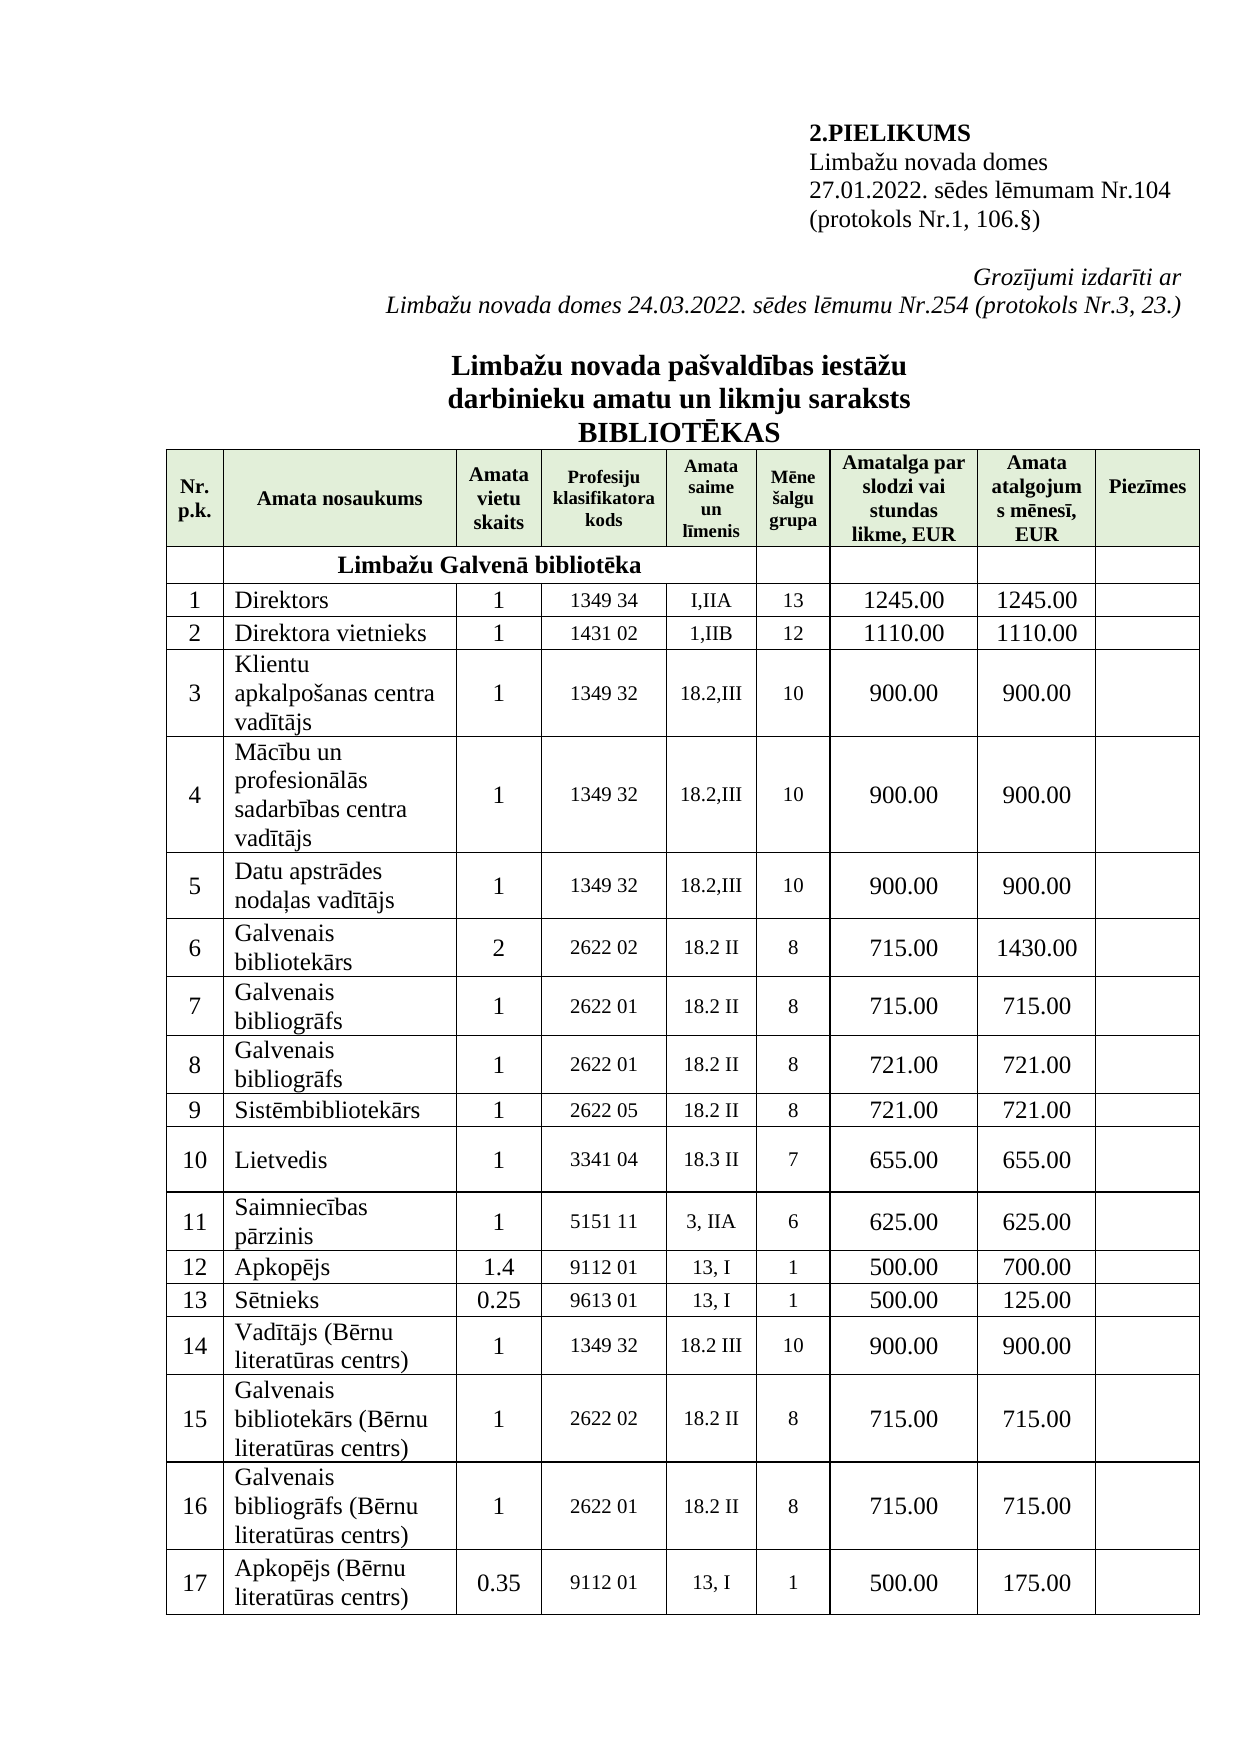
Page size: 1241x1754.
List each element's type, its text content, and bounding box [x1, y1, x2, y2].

table_cell 18.2,III [667, 650, 756, 736]
table_cell 1349 32 [542, 1317, 666, 1374]
table_cell 16 [167, 1463, 223, 1549]
table_cell 1 [457, 1375, 541, 1461]
table_cell 900.00 [831, 1317, 977, 1374]
table_cell 18.2 II [667, 1375, 756, 1461]
table_cell 2622 05 [542, 1094, 666, 1126]
table_header Mēnešalgu grupa [757, 450, 829, 546]
table_cell 0.35 [457, 1550, 541, 1614]
table_header Amata saime un līmenis [667, 450, 756, 546]
table_cell 12 [167, 1251, 223, 1283]
table_cell 18.2 II [667, 977, 756, 1034]
table_cell 1110.00 [831, 617, 977, 648]
table_header Profesiju klasifikatora kods [542, 450, 666, 546]
table_cell 1431 02 [542, 617, 666, 648]
table_cell [1096, 1127, 1199, 1191]
table_cell 700.00 [978, 1251, 1095, 1283]
table_cell 18.2 II [667, 1463, 756, 1549]
table_cell [1096, 547, 1199, 583]
table_cell 1349 32 [542, 650, 666, 736]
table_cell [1096, 1317, 1199, 1374]
table_cell 2622 01 [542, 977, 666, 1034]
table_cell 8 [757, 1463, 829, 1549]
table_cell 900.00 [831, 737, 977, 852]
table_cell 721.00 [978, 1094, 1095, 1126]
table_cell 8 [167, 1036, 223, 1093]
table_cell 2622 02 [542, 919, 666, 976]
table_cell 9 [167, 1094, 223, 1126]
text Limbažu novada domes [809, 147, 1181, 176]
table_header Nr. p.k. [167, 450, 223, 546]
table_cell 9613 01 [542, 1284, 666, 1316]
table_cell 8 [757, 977, 829, 1034]
table_cell 5151 11 [542, 1193, 666, 1250]
table_cell 17 [167, 1550, 223, 1614]
table_cell 1 [167, 584, 223, 616]
table_cell 2622 02 [542, 1375, 666, 1461]
table_cell 1 [457, 737, 541, 852]
table_cell 13 [167, 1284, 223, 1316]
table_cell 1,IIB [667, 617, 756, 648]
table_cell 1 [757, 1251, 829, 1283]
table_cell 11 [167, 1193, 223, 1250]
table_cell Mācību un profesionālās sadarbības centra vadītājs [224, 737, 456, 852]
table_cell 10 [757, 853, 829, 917]
table_cell Lietvedis [224, 1127, 456, 1191]
table_header Amata nosaukums [224, 450, 456, 546]
table_cell 900.00 [978, 1317, 1095, 1374]
table_cell 1 [457, 1127, 541, 1191]
table_cell 3, IIA [667, 1193, 756, 1250]
table_cell [1096, 617, 1199, 648]
text Limbažu novada domes 24.03.2022. sēdes lēmumu Nr.254 (protokols Nr.3, 23.) [177, 291, 1181, 319]
table_cell 8 [757, 919, 829, 976]
table_cell Apkopējs [224, 1251, 456, 1283]
table_cell [1096, 584, 1199, 616]
table_cell 10 [167, 1127, 223, 1191]
table_cell 2622 01 [542, 1463, 666, 1549]
table_cell 900.00 [978, 853, 1095, 917]
table_cell 5 [167, 853, 223, 917]
table_cell Sētnieks [224, 1284, 456, 1316]
table_cell 721.00 [831, 1094, 977, 1126]
table_cell [978, 547, 1095, 583]
table_cell 18.2 III [667, 1317, 756, 1374]
text darbinieku amatu un likmju saraksts [177, 382, 1181, 415]
table_cell 625.00 [831, 1193, 977, 1250]
table_cell 1.4 [457, 1251, 541, 1283]
text 2.Pielikums [809, 118, 1181, 147]
table_cell 2622 01 [542, 1036, 666, 1093]
table_cell 715.00 [831, 1463, 977, 1549]
table_cell 13, I [667, 1251, 756, 1283]
table_cell [1096, 1284, 1199, 1316]
table_cell [1096, 919, 1199, 976]
table_cell 721.00 [831, 1036, 977, 1093]
table_cell 715.00 [978, 1375, 1095, 1461]
text BIBLIOTĒKAS [177, 415, 1181, 449]
table_cell 10 [757, 650, 829, 736]
text Limbažu novada pašvaldības iestāžu [177, 348, 1181, 382]
table_cell 1 [457, 584, 541, 616]
table_cell Direktors [224, 584, 456, 616]
table_cell Limbažu Galvenā bibliotēka [224, 547, 756, 583]
table_cell 3341 04 [542, 1127, 666, 1191]
table_cell 1245.00 [831, 584, 977, 616]
table_cell [1096, 737, 1199, 852]
table_cell 1 [457, 650, 541, 736]
table_cell [1096, 853, 1199, 917]
table_cell 4 [167, 737, 223, 852]
table_cell 1 [457, 617, 541, 648]
table_cell [831, 547, 977, 583]
table_cell 18.2 II [667, 1036, 756, 1093]
table_cell 1 [457, 853, 541, 917]
table_cell 715.00 [978, 1463, 1095, 1549]
table_cell 721.00 [978, 1036, 1095, 1093]
table_cell 18.2,III [667, 737, 756, 852]
table_cell [1096, 1463, 1199, 1549]
table_cell 715.00 [978, 977, 1095, 1034]
table_cell 6 [757, 1193, 829, 1250]
table_cell 18.3 II [667, 1127, 756, 1191]
table_cell 12 [757, 617, 829, 648]
table_cell 13 [757, 584, 829, 616]
table_cell 9112 01 [542, 1251, 666, 1283]
table_cell 900.00 [831, 650, 977, 736]
table_cell [1096, 977, 1199, 1034]
table_cell Galvenais bibliogrāfs [224, 977, 456, 1034]
table_cell 6 [167, 919, 223, 976]
table_cell Direktora vietnieks [224, 617, 456, 648]
table_cell Sistēmbibliotekārs [224, 1094, 456, 1126]
table_cell 1 [457, 977, 541, 1034]
table_cell Datu apstrādes nodaļas vadītājs [224, 853, 456, 917]
table_cell 8 [757, 1375, 829, 1461]
table_cell 655.00 [831, 1127, 977, 1191]
table_header Amata vietu skaits [457, 450, 541, 546]
table_cell I,IIA [667, 584, 756, 616]
table_cell 900.00 [978, 737, 1095, 852]
table_cell [1096, 1375, 1199, 1461]
table_cell 625.00 [978, 1193, 1095, 1250]
table_cell Galvenais bibliotekārs (Bērnu literatūras centrs) [224, 1375, 456, 1461]
table_cell 0.25 [457, 1284, 541, 1316]
table_cell 655.00 [978, 1127, 1095, 1191]
table_cell 1 [457, 1317, 541, 1374]
table_cell 1 [757, 1550, 829, 1614]
table_cell [1096, 1094, 1199, 1126]
table_header Amatalga par slodzi vai stundas likme, EUR [831, 450, 977, 546]
table_cell 7 [757, 1127, 829, 1191]
table_cell Galvenais bibliotekārs [224, 919, 456, 976]
table_cell Galvenais bibliogrāfs [224, 1036, 456, 1093]
table_cell 9112 01 [542, 1550, 666, 1614]
table_cell 14 [167, 1317, 223, 1374]
table_cell 1110.00 [978, 617, 1095, 648]
table_cell Apkopējs (Bērnu literatūras centrs) [224, 1550, 456, 1614]
table_cell Galvenais bibliogrāfs (Bērnu literatūras centrs) [224, 1463, 456, 1549]
table_cell [1096, 650, 1199, 736]
table_cell 900.00 [831, 853, 977, 917]
table_cell 500.00 [831, 1550, 977, 1614]
table_cell 1349 34 [542, 584, 666, 616]
table_cell [1096, 1550, 1199, 1614]
table_cell 715.00 [831, 1375, 977, 1461]
table_cell [1096, 1251, 1199, 1283]
table_cell Klientu apkalpošanas centra vadītājs [224, 650, 456, 736]
table_cell [1096, 1193, 1199, 1250]
table_cell 18.2 II [667, 1094, 756, 1126]
table_cell [167, 547, 223, 583]
text Grozījumi izdarīti ar [177, 262, 1181, 291]
table_header Piezīmes [1096, 450, 1199, 546]
table_cell 7 [167, 977, 223, 1034]
table_cell 13, I [667, 1284, 756, 1316]
table_cell 715.00 [831, 919, 977, 976]
table_cell 10 [757, 1317, 829, 1374]
table_cell 13, I [667, 1550, 756, 1614]
text 27.01.2022. sēdes lēmumam Nr.104 (protokols Nr.1, 106.§) [809, 176, 1181, 233]
table_cell [1096, 1036, 1199, 1093]
table_header Amata atalgojums mēnesī, EUR [978, 450, 1095, 546]
table_cell 900.00 [978, 650, 1095, 736]
table_cell 1245.00 [978, 584, 1095, 616]
table_cell 15 [167, 1375, 223, 1461]
table_cell Saimniecības pārzinis [224, 1193, 456, 1250]
table_cell Vadītājs (Bērnu literatūras centrs) [224, 1317, 456, 1374]
table_cell 18.2,III [667, 853, 756, 917]
table_cell 3 [167, 650, 223, 736]
table_cell 1 [457, 1094, 541, 1126]
table_cell 500.00 [831, 1251, 977, 1283]
table_cell [757, 547, 829, 583]
table_cell 1 [457, 1193, 541, 1250]
table_cell 175.00 [978, 1550, 1095, 1614]
table_cell 1 [457, 1463, 541, 1549]
table_cell 1 [757, 1284, 829, 1316]
table_cell 2 [457, 919, 541, 976]
table_cell 8 [757, 1036, 829, 1093]
table_cell 2 [167, 617, 223, 648]
table_cell 1 [457, 1036, 541, 1093]
table_cell 1349 32 [542, 737, 666, 852]
table_cell 1349 32 [542, 853, 666, 917]
table_cell 715.00 [831, 977, 977, 1034]
table_cell 18.2 II [667, 919, 756, 976]
table_cell 10 [757, 737, 829, 852]
table_cell 125.00 [978, 1284, 1095, 1316]
table_cell 500.00 [831, 1284, 977, 1316]
table_cell 1430.00 [978, 919, 1095, 976]
table_cell 8 [757, 1094, 829, 1126]
